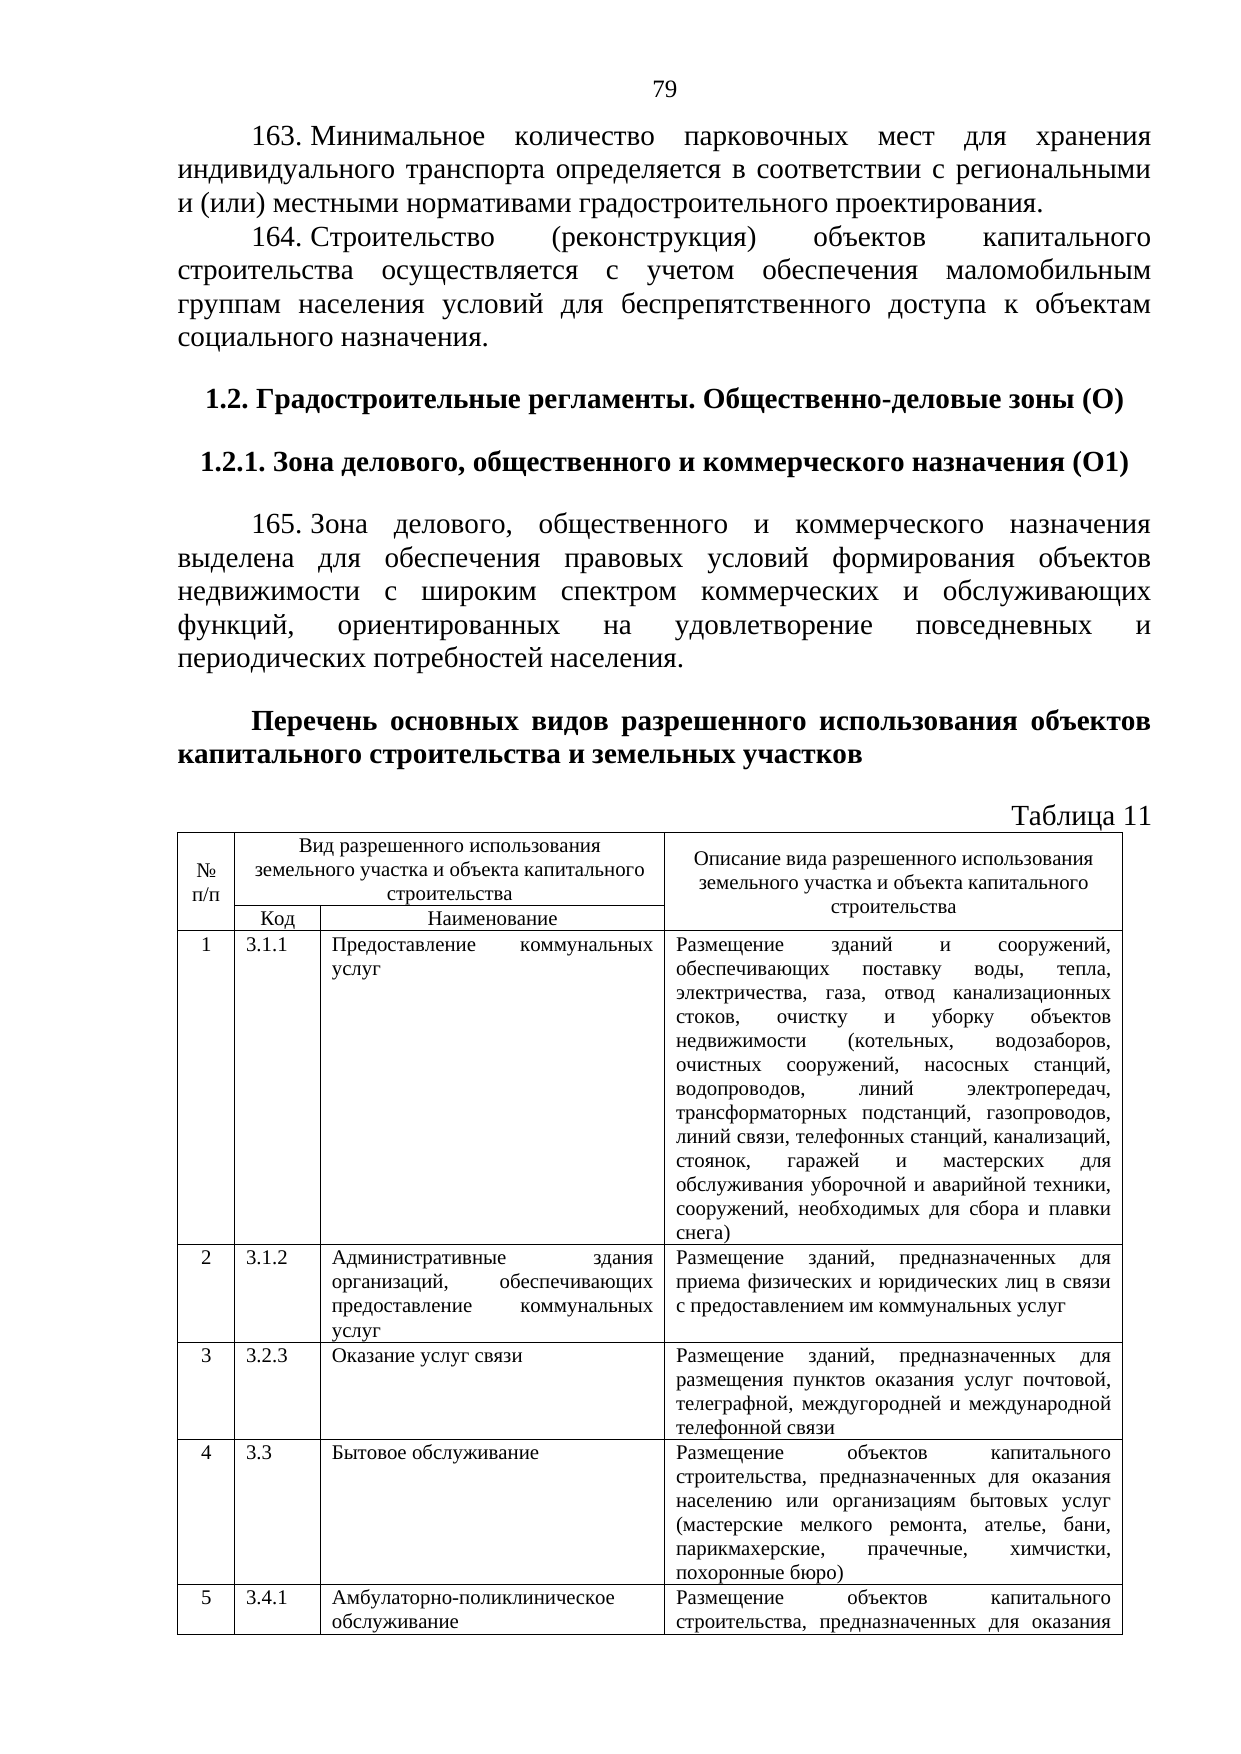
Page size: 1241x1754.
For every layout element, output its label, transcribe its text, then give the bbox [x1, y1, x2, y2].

subtitle 1.2.1. Зона делового, общественного и коммерческого назначения (О1) [177, 444, 1152, 477]
subtitle 1.2. Градостроительные регламенты. Общественно-деловые зоны (О) [177, 382, 1152, 415]
text Таблица 11 [251, 798, 1152, 832]
list Зона делового, общественного и коммерческого назначения выделена для обеспечения правовых условий формирования объектов недвижимости с широким спектром коммерческих и обслуживающих функций, ориентированных на удовлетворение повседневных и периодических потребностей населения. [177, 506, 1152, 674]
table_cell 3.2.3 [235, 1343, 320, 1439]
table_header Описание вида разрешенного использования земельного участка и объекта капитального строительства [665, 833, 1122, 930]
table_cell 3 [178, 1343, 234, 1439]
table_cell Наименование [321, 906, 664, 930]
table_cell 5 [178, 1585, 234, 1633]
table_cell Амбулаторно-поликлиническое обслуживание [321, 1585, 664, 1633]
table_cell Административные здания организаций, обеспечивающих предоставление коммунальных услуг [321, 1245, 664, 1342]
list Строительство (реконструкция) объектов капитального строительства осуществляется с учетом обеспечения маломобильным группам населения условий для беспрепятственного доступа к объектам социального назначения. [177, 219, 1152, 353]
table_header Вид разрешенного использования земельного участка и объекта капитального строительства [235, 833, 664, 905]
table_cell Размещение зданий, предназначенных для размещения пунктов оказания услуг почтовой, телеграфной, междугородней и международной телефонной связи [665, 1343, 1122, 1439]
table_cell 3.3 [235, 1440, 320, 1584]
list Минимальное количество парковочных мест для хранения индивидуального транспорта определяется в соответствии с региональными и (или) местными нормативами градостроительного проектирования. [177, 118, 1152, 219]
table_cell Оказание услуг связи [321, 1343, 664, 1439]
table_cell 4 [178, 1440, 234, 1584]
table_cell 2 [178, 1245, 234, 1342]
table_cell Размещение зданий, предназначенных для приема физических и юридических лиц в связи с предоставлением им коммунальных услуг [665, 1245, 1122, 1342]
table_cell 3.1.1 [235, 931, 320, 1244]
list Перечень основных видов разрешенного использования объектов капитального строительства и земельных участков [177, 703, 1152, 770]
table_cell Предоставление коммунальных услуг [321, 931, 664, 1244]
table_cell Размещение зданий и сооружений, обеспечивающих поставку воды, тепла, электричества, газа, отвод канализационных стоков, очистку и уборку объектов недвижимости (котельных, водозаборов, очистных сооружений, насосных станций, водопроводов, линий электропередач, трансформаторных подстанций, газопроводов, линий связи, телефонных станций, канализаций, стоянок, гаражей и мастерских для обслуживания уборочной и аварийной техники, сооружений, необходимых для сбора и плавки снега) [665, 931, 1122, 1244]
table_header № п/п [178, 833, 234, 930]
table_cell Бытовое обслуживание [321, 1440, 664, 1584]
table_cell 3.1.2 [235, 1245, 320, 1342]
table_cell Размещение объектов капитального строительства, предназначенных для оказания населению или организациям бытовых услуг (мастерские мелкого ремонта, ателье, бани, парикмахерские, прачечные, химчистки, похоронные бюро) [665, 1440, 1122, 1584]
table_cell 1 [178, 931, 234, 1244]
table_cell 3.4.1 [235, 1585, 320, 1633]
table_cell Код [235, 906, 320, 930]
